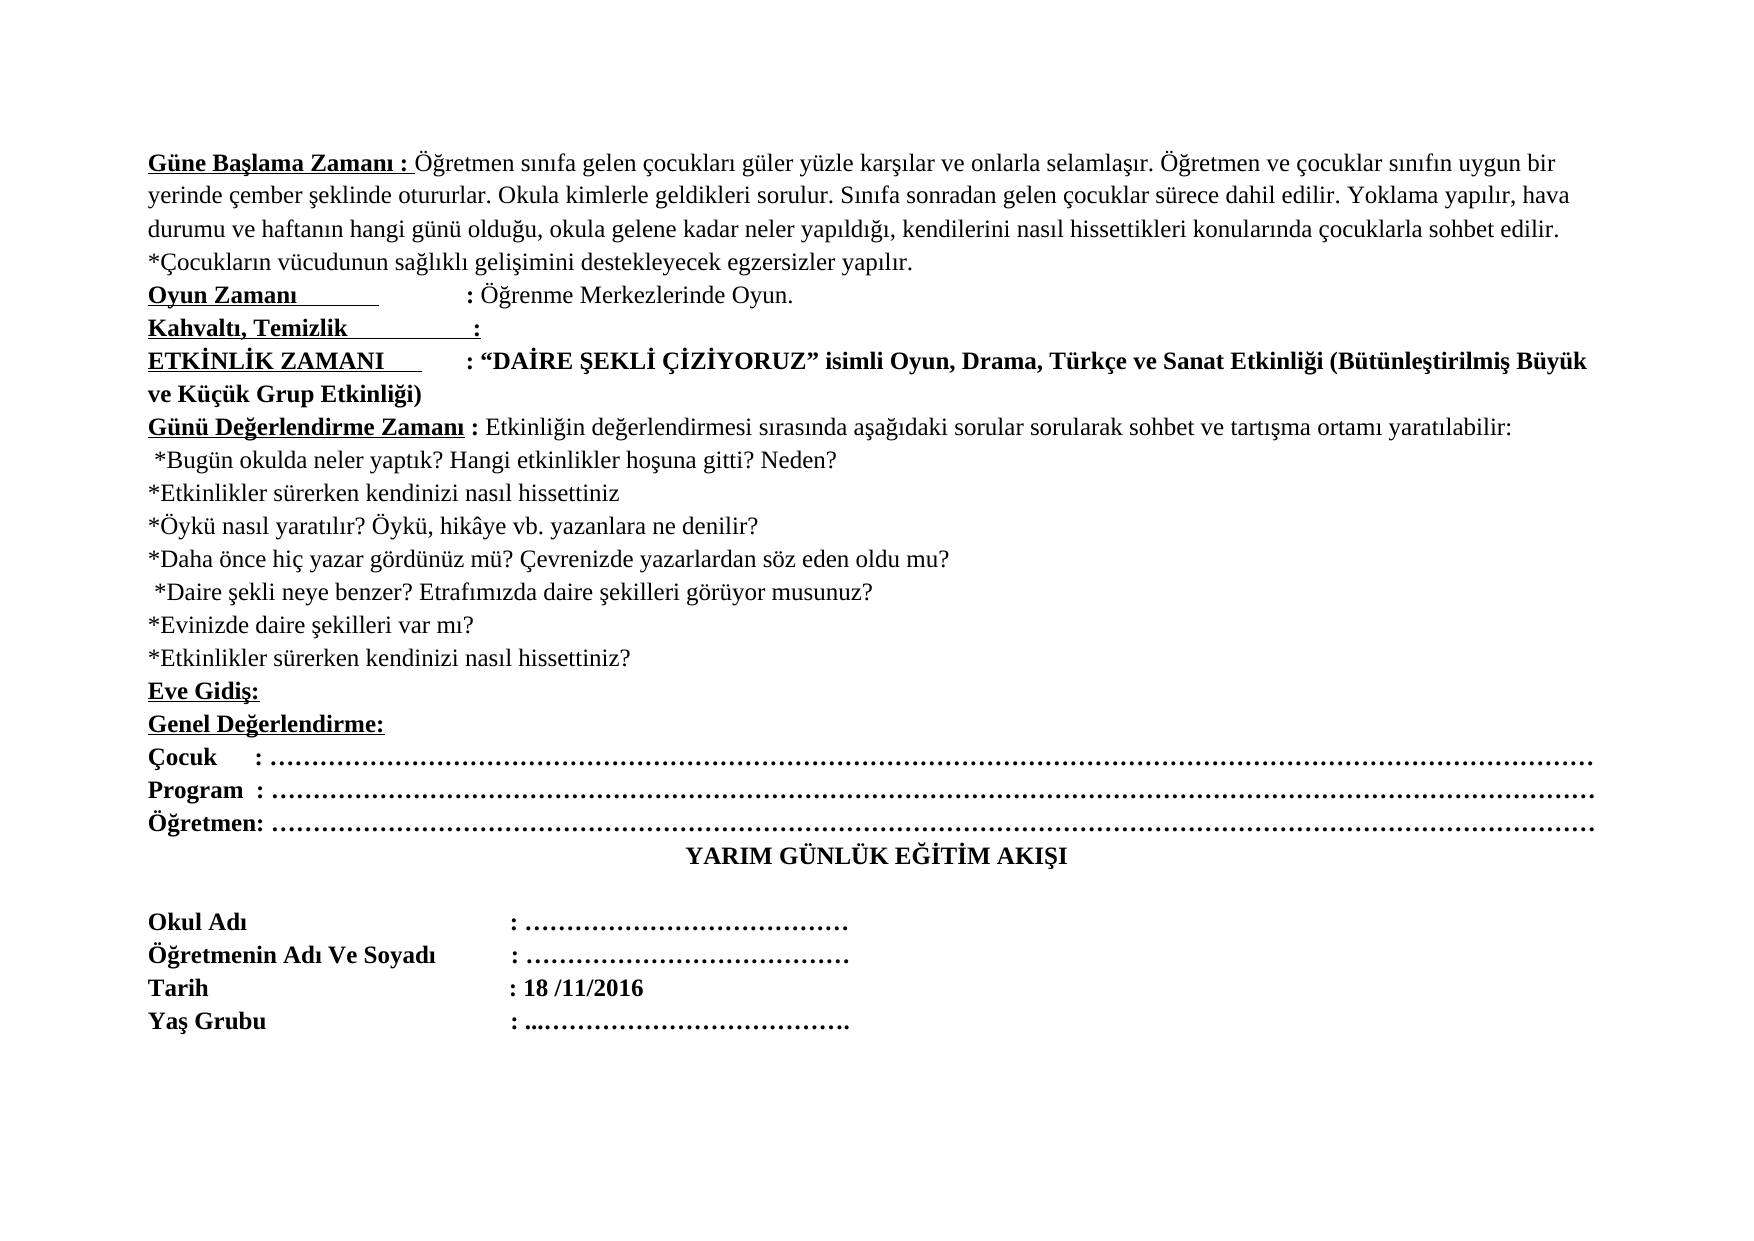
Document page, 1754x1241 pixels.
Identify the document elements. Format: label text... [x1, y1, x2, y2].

list *Çocukların vücudunun sağlıklı gelişimini destekleyecek egzersizler yapılır. [148, 247, 1606, 275]
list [148, 148, 1606, 242]
list Günü Değerlendirme Zamanı : Etkinliğin değerlendirmesi sırasında aşağıdaki sorular sorularak sohbet ve tartışma ortamı yaratılabilir: [148, 412, 1606, 441]
list Oyun Zamanı : Öğrenme Merkezlerinde Oyun. Kahvaltı, Temizlik : ETKİNLİK ZAMANI : “DAİRE ŞEKLİ ÇİZİYORUZ” isimli Oyun, Drama, Türkçe ve Sanat Etkinliği (Bütünleştirilmiş Büyük ve Küçük Grup Etkinliği) [148, 280, 1606, 407]
list *Bugün okulda neler yaptık? Hangi etkinlikler hoşuna gitti? Neden? *Etkinlikler sürerken kendinizi nasıl hissettiniz *Öykü nasıl yaratılır? Öykü, hikâye vb. yazanlara ne denilir? *Daha önce hiç yazar gördünüz mü? Çevrenizde yazarlardan söz eden oldu mu? *Daire şekli neye benzer? Etrafımızda daire şekilleri görüyor musunuz? *Evinizde daire şekilleri var mı? *Etkinlikler sürerken kendinizi nasıl hissettiniz? Eve Gidiş: Genel Değerlendirme: Çocuk : …………………………………………………………………………………………………………………………………………… Program : …………………………………………………………………………………………………………………………………………… Öğretmen: …………………………………………………………………………………………………………………………………………… [148, 445, 1606, 837]
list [148, 841, 1606, 1068]
